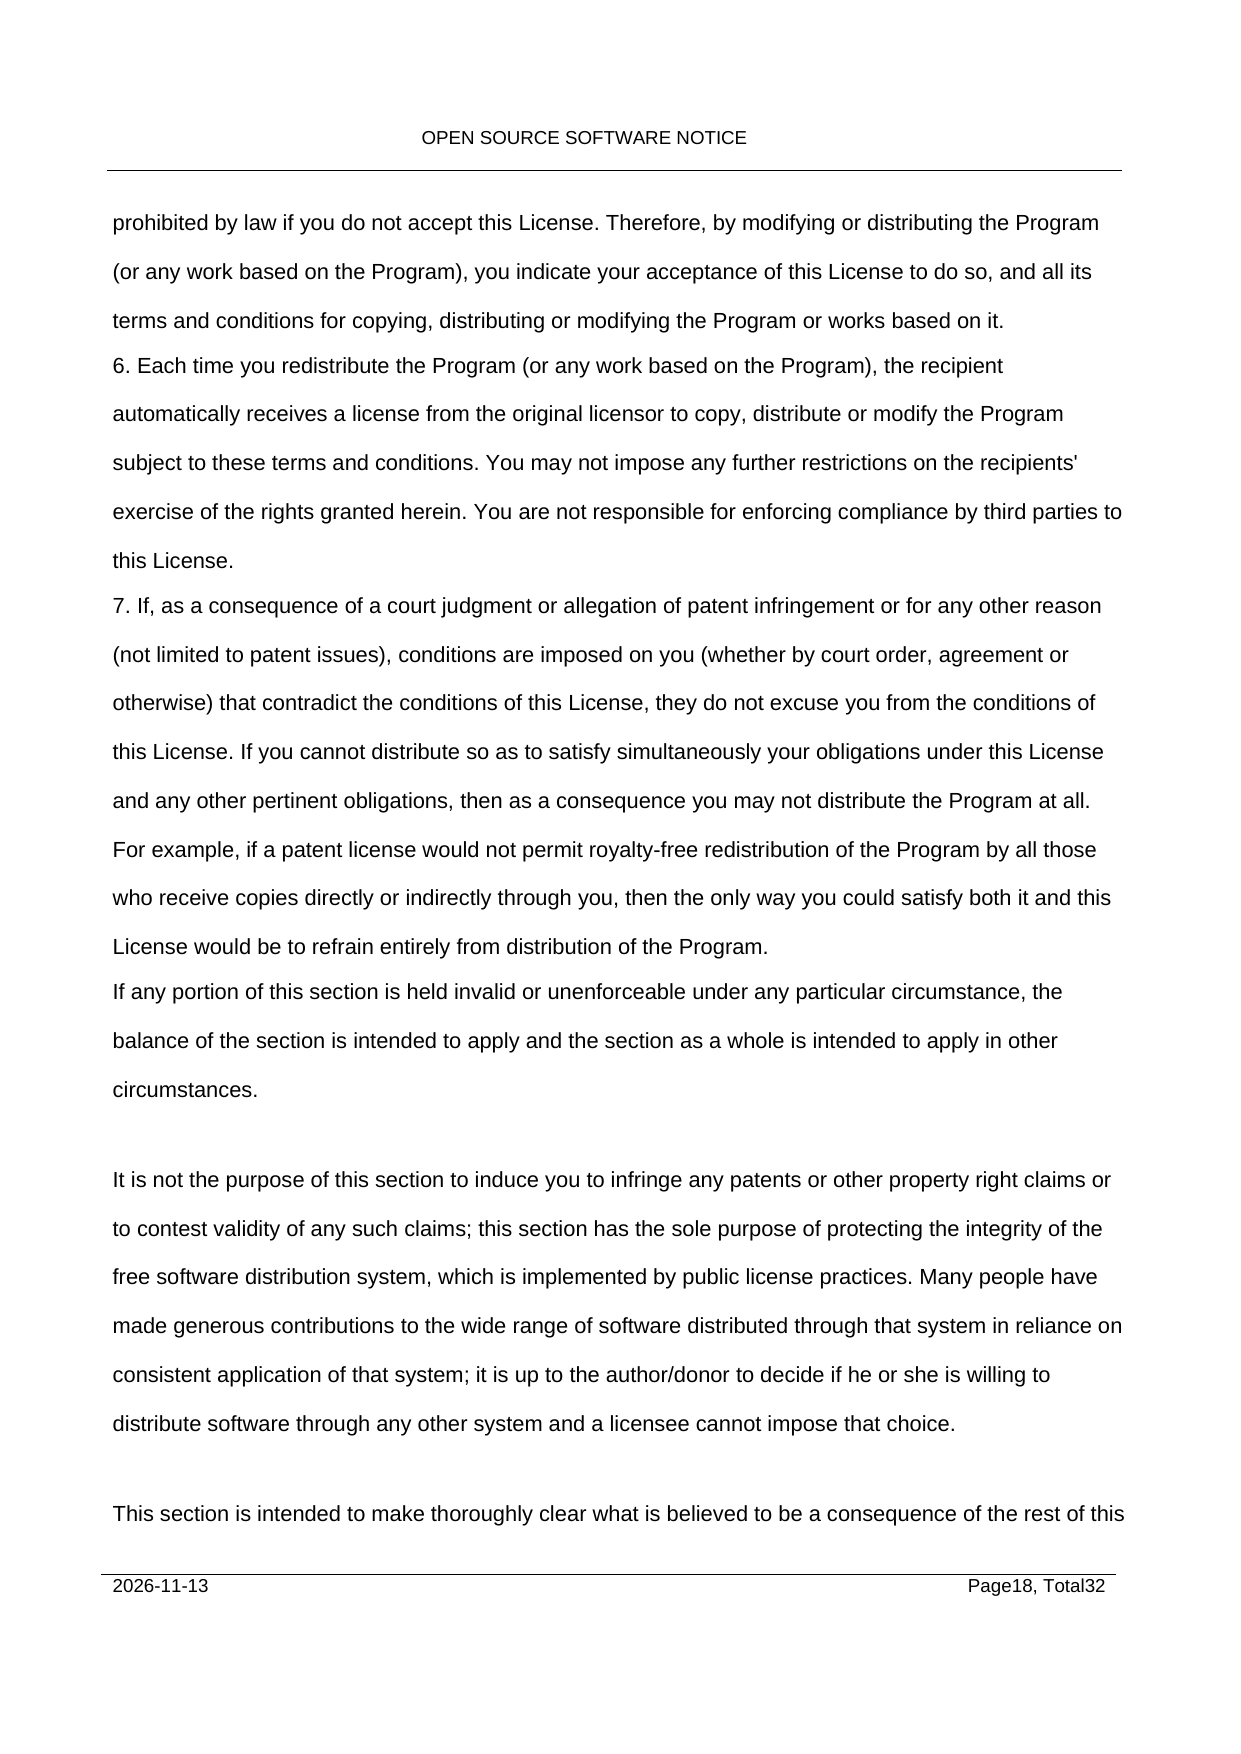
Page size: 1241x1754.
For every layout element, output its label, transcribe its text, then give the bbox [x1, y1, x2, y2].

text 6. Each time you redistribute the Program (or any work based on the Program), the recipient automatically receives a license from the original licensor to copy, distribute or modify the Program subject to these terms and conditions. You may not impose any further restrictions on the recipients' exercise of the rights granted herein. You are not responsible for enforcing compliance by third parties to this License. [112, 349, 1128, 576]
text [112, 206, 1128, 336]
text It is not the purpose of this section to induce you to infringe any patents or other property right claims or to contest validity of any such claims; this section has the sole purpose of protecting the integrity of the free software distribution system, which is implemented by public license practices. Many people have made generous contributions to the wide range of software distributed through that system in reliance on consistent application of that system; it is up to the author/donor to decide if he or she is willing to distribute software through any other system and a licensee cannot impose that choice. [112, 1163, 1128, 1439]
text 7. If, as a consequence of a court judgment or allegation of patent infringement or for any other reason (not limited to patent issues), conditions are imposed on you (whether by court order, agreement or otherwise) that contradict the conditions of this License, they do not excuse you from the conditions of this License. If you cannot distribute so as to satisfy simultaneously your obligations under this License and any other pertinent obligations, then as a consequence you may not distribute the Program at all. For example, if a patent license would not permit royalty-free redistribution of the Program by all those who receive copies directly or indirectly through you, then the only way you could satisfy both it and this License would be to refrain entirely from distribution of the Program. [112, 589, 1128, 963]
text If any portion of this section is held invalid or unenforceable under any particular circumstance, the balance of the section is intended to apply and the section as a whole is intended to apply in other circumstances. [112, 975, 1128, 1105]
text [112, 1497, 1128, 1529]
